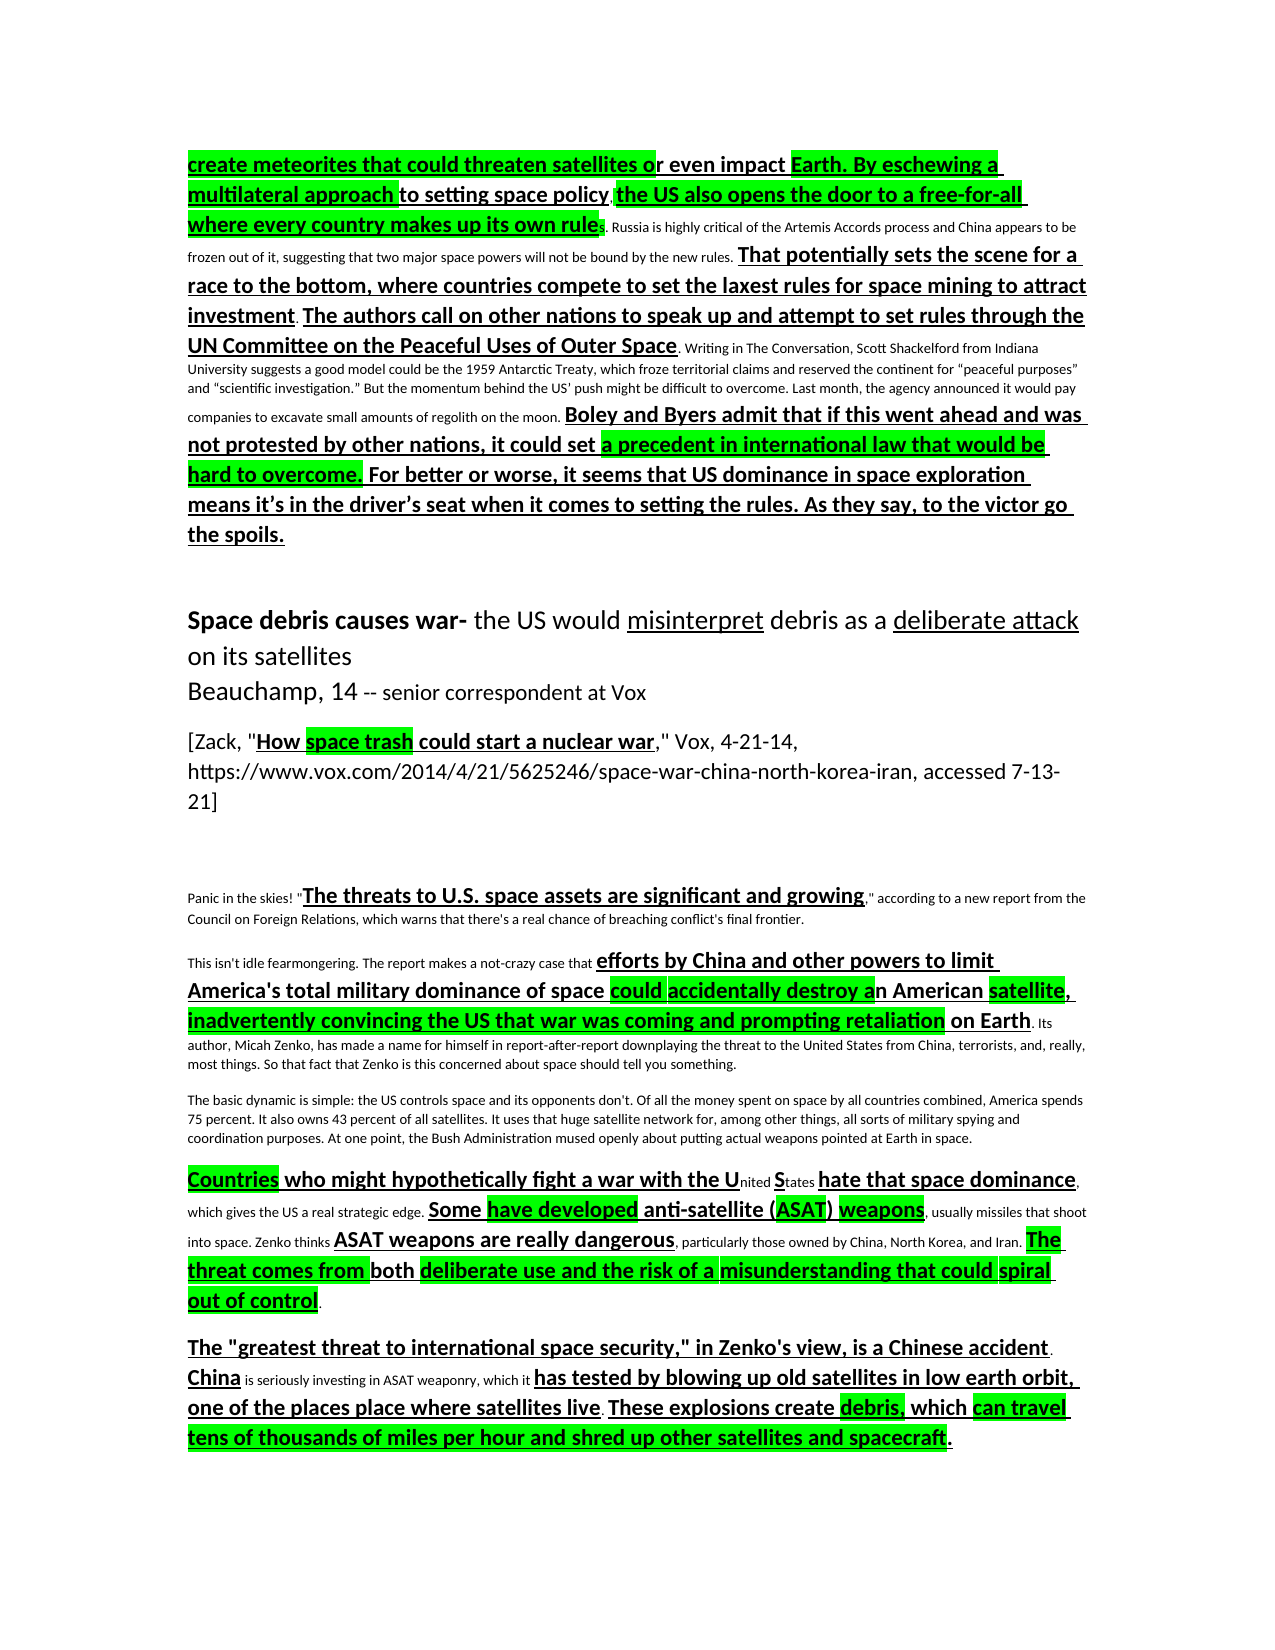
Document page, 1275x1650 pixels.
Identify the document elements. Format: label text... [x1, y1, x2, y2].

text This isn't idle fearmongering. The report makes a not-crazy case that efforts by China and other powers to limit America's total military dominance of space could accidentally destroy an American satellite, inadvertently convincing the US that war was coming and prompting retaliation on Earth. Its author, Micah Zenko, has made a name for himself in report-after-report downplaying the threat to the United States from China, terrorists, and, really, most things. So that fact that Zenko is this concerned about space should tell you something. [187, 946, 1087, 1073]
text The basic dynamic is simple: the US controls space and its opponents don't. Of all the money spent on space by all countries combined, America spends 75 percent. It also owns 43 percent of all satellites. It uses that huge satellite network for, among other things, all sorts of military spying and coordination purposes. At one point, the Bush Administration mused openly about putting actual weapons pointed at Earth in space. [187, 1091, 1087, 1147]
text The "greatest threat to international space security," in Zenko's view, is a Chinese accident. China is seriously investing in ASAT weaponry, which it has tested by blowing up old satellites in low earth orbit, one of the places place where satellites live. These explosions create debris, which can travel tens of thousands of miles per hour and shred up other satellites and spacecraft. [187, 1333, 1087, 1452]
subtitle Space debris causes war- the US would misinterpret debris as a deliberate attack on its satellites [187, 603, 1087, 672]
text Panic in the skies! "The threats to U.S. space assets are significant and growing," according to a new report from the Council on Foreign Relations, which warns that there's a real chance of breaching conflict's final frontier. [187, 881, 1087, 928]
text Countries who might hypothetically fight a war with the United States hate that space dominance, which gives the US a real strategic edge. Some have developed anti-satellite (ASAT) weapons, usually missiles that shoot into space. Zenko thinks ASAT weapons are really dangerous, particularly those owned by China, North Korea, and Iran. The threat comes from both deliberate use and the risk of a misunderstanding that could spiral out of control. [187, 1165, 1087, 1314]
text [187, 150, 1087, 295]
text [Zack, "How space trash could start a nuclear war," Vox, 4-21-14, https://www.vox.com/2014/4/21/5625246/space-war-china-north-korea-iran, accessed 7-13-21] [187, 727, 1087, 815]
text Beauchamp, 14 -- senior correspondent at Vox [187, 674, 1087, 708]
